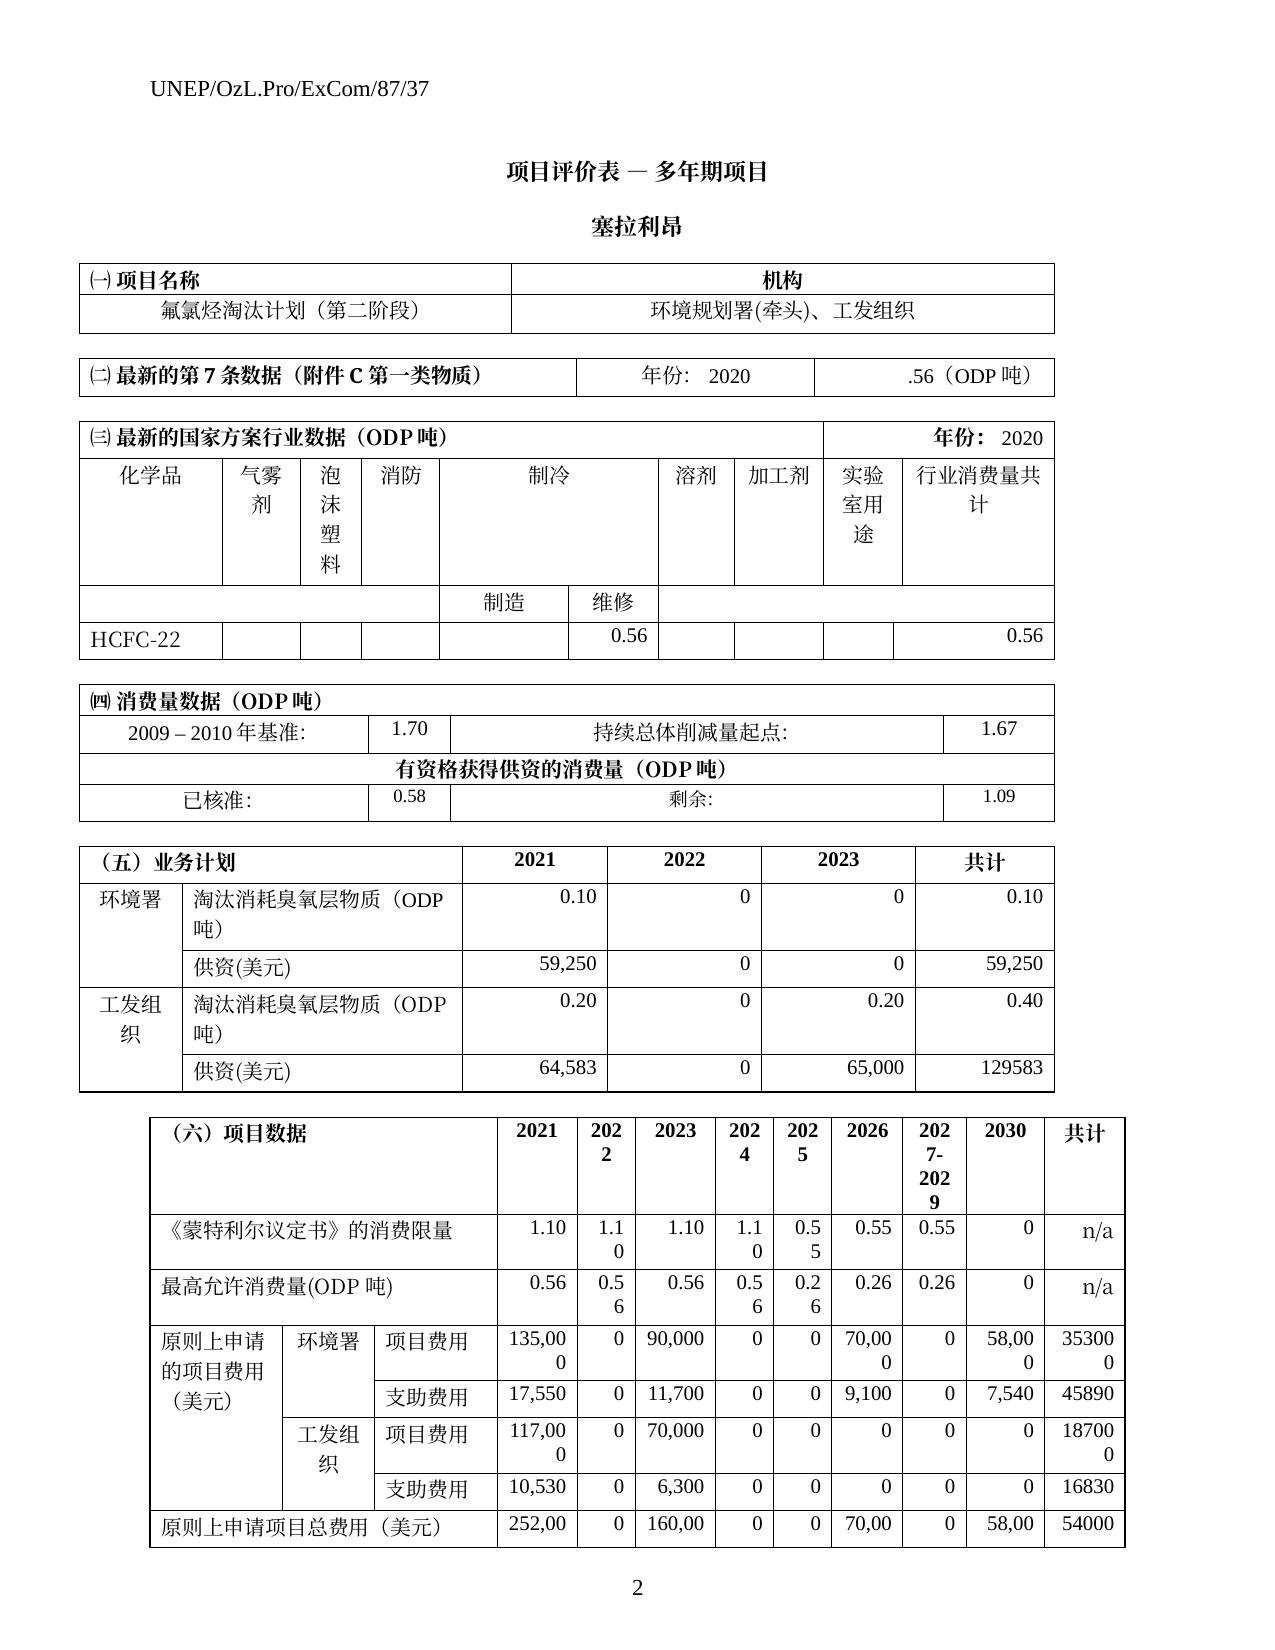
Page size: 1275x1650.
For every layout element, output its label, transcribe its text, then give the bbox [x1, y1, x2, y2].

table_cell 泡沫塑料 [301, 459, 361, 585]
table_cell 溶剂 [659, 459, 734, 585]
table_cell 0.55 [903, 1215, 966, 1269]
table_header 2021 [498, 1118, 577, 1214]
table_cell 540,000 [1045, 1511, 1124, 1547]
table_header ㈠ 项目名称 [80, 264, 511, 294]
table_cell 17,550 [498, 1381, 577, 1417]
table_cell 0.20 [762, 988, 915, 1054]
table_cell 0 [774, 1418, 831, 1473]
table_header 共计 [916, 847, 1054, 883]
table_cell 16,830 [1045, 1474, 1124, 1510]
table_cell 工发组织 [80, 988, 182, 1091]
table_cell 0 [578, 1511, 635, 1547]
table_header ㈢ 最新的国家方案行业数据（ODP吨） [80, 422, 823, 458]
table_cell 160,000 [636, 1511, 715, 1547]
table_header 2023 [762, 847, 915, 883]
table_cell 187,000 [1045, 1418, 1124, 1473]
table_cell 0 [578, 1381, 635, 1417]
table_header 2030 [967, 1118, 1044, 1214]
table_cell 0.20 [463, 988, 607, 1054]
table_cell 0 [903, 1326, 966, 1380]
table_cell 129,583 [916, 1055, 1054, 1091]
table_cell 2009 – 2010年基准： [80, 716, 368, 752]
table_cell n/a [1045, 1270, 1124, 1325]
table_cell [659, 623, 734, 659]
table_cell [362, 623, 439, 659]
table_cell 0 [716, 1511, 773, 1547]
table_cell 0 [578, 1418, 635, 1473]
table_cell 最高允许消费量(ODP 吨) [151, 1270, 497, 1325]
table_cell 0 [608, 884, 761, 950]
table_cell 0 [832, 1474, 902, 1510]
table_cell 252,000 [498, 1511, 577, 1547]
table_cell 59,250 [916, 951, 1054, 987]
table_cell 0.10 [916, 884, 1054, 950]
table_cell 0.26 [903, 1270, 966, 1325]
table_header 2027-2029 [903, 1118, 966, 1214]
table_header （六）项目数据 [151, 1118, 497, 1214]
table_cell 气雾剂 [223, 459, 300, 585]
table_cell 0 [716, 1381, 773, 1417]
table_cell 0 [578, 1326, 635, 1380]
table_cell 0 [967, 1270, 1044, 1325]
table_cell 58,000 [967, 1511, 1044, 1547]
table_cell [440, 623, 568, 659]
table_cell 0 [716, 1474, 773, 1510]
table_cell 0.55 [832, 1215, 902, 1269]
table_cell 64,583 [463, 1055, 607, 1091]
table_header 2021 [463, 847, 607, 883]
table_cell 1.10 [716, 1215, 773, 1269]
table_cell 0 [608, 988, 761, 1054]
table_cell 0.26 [832, 1270, 902, 1325]
table_cell 0 [608, 951, 761, 987]
table_header （五）业务计划 [80, 847, 462, 883]
table_header 2024 [716, 1118, 773, 1214]
table_cell 65,000 [762, 1055, 915, 1091]
table_cell 环境署 [80, 884, 182, 987]
table_cell 供资(美元) [183, 951, 462, 987]
table_cell 11,700 [636, 1381, 715, 1417]
table_cell HCFC-22 [80, 623, 222, 659]
table_cell 1.70 [369, 716, 450, 752]
table_cell 供资(美元) [183, 1055, 462, 1091]
table_header .56（ODP 吨） [815, 359, 1054, 396]
table_header 2026 [832, 1118, 902, 1214]
table_cell 0 [774, 1381, 831, 1417]
table_cell 0.56 [716, 1270, 773, 1325]
table_cell [301, 623, 361, 659]
table_cell 70,000 [832, 1511, 902, 1547]
table_cell 0.56 [578, 1270, 635, 1325]
table_cell 0 [762, 951, 915, 987]
table_cell 实验室用途 [824, 459, 902, 585]
table_cell 氟氯烃淘汰计划（第二阶段） [80, 295, 511, 333]
table_cell 10,530 [498, 1474, 577, 1510]
table_cell 0.56 [498, 1270, 577, 1325]
table_cell 117,000 [498, 1418, 577, 1473]
table_cell 0 [967, 1418, 1044, 1473]
table_cell 项目费用 [375, 1326, 497, 1380]
table_cell 135,000 [498, 1326, 577, 1380]
table_cell 1.10 [498, 1215, 577, 1269]
table_header 机构 [512, 264, 1054, 294]
table_cell 制造 [440, 586, 568, 622]
table_cell 环境规划署(牵头)、工发组织 [512, 295, 1054, 333]
table_header ㈣ 消费量数据（ODP吨） [80, 685, 1054, 715]
table_cell [80, 586, 439, 622]
table_header 2023 [636, 1118, 715, 1214]
table_cell 0.56 [569, 623, 658, 659]
table_cell 0.40 [916, 988, 1054, 1054]
table_cell 持续总体削减量起点： [451, 716, 943, 752]
table_cell 0.55 [774, 1215, 831, 1269]
table_cell 原则上申请的项目费用（美元） [151, 1326, 282, 1510]
table_cell 353,000 [1045, 1326, 1124, 1380]
table_cell 0 [774, 1326, 831, 1380]
table_header ㈡ 最新的第7条数据（附件C 第一类物质） [80, 359, 576, 396]
table_cell 0 [903, 1511, 966, 1547]
table_cell 0 [903, 1381, 966, 1417]
table_cell 0 [967, 1215, 1044, 1269]
table_cell 《蒙特利尔议定书》的消费限量 [151, 1215, 497, 1269]
table_cell 0 [967, 1474, 1044, 1510]
table_header 年份： 2020 [824, 422, 1054, 458]
table_cell 支助费用 [375, 1381, 497, 1417]
table_cell 0 [903, 1418, 966, 1473]
table_cell 0 [832, 1418, 902, 1473]
table_cell 0.56 [894, 623, 1054, 659]
table_cell 有资格获得供资的消费量（ODP吨） [80, 754, 1054, 783]
table_header 2022 [578, 1118, 635, 1214]
table_cell 0 [608, 1055, 761, 1091]
table_cell 维修 [569, 586, 658, 622]
table_cell 工发组织 [283, 1418, 374, 1510]
table_cell 7,540 [967, 1381, 1044, 1417]
table_cell 支助费用 [375, 1474, 497, 1510]
table_cell 淘汰消耗臭氧层物质（ODP吨） [183, 884, 462, 950]
text 项目评价表 — 多年期项目 [150, 154, 1125, 187]
table_cell 环境署 [283, 1326, 374, 1417]
table_header 2022 [608, 847, 761, 883]
table_cell 1.09 [944, 785, 1054, 821]
table_cell 已核准： [80, 785, 368, 821]
table_cell 1.67 [944, 716, 1054, 752]
table_cell 淘汰消耗臭氧层物质（ODP吨） [183, 988, 462, 1054]
table_cell 0.26 [774, 1270, 831, 1325]
table_cell 0 [774, 1511, 831, 1547]
table_header 年份： 2020 [577, 359, 814, 396]
table_cell 制冷 [440, 459, 658, 585]
table_cell [659, 586, 1054, 622]
table_cell [735, 623, 823, 659]
table_cell 0 [762, 884, 915, 950]
table_cell 70,000 [832, 1326, 902, 1380]
table_cell 0.56 [636, 1270, 715, 1325]
table_cell 0 [716, 1326, 773, 1380]
table_cell 0.58 [369, 785, 450, 821]
table_cell 0 [578, 1474, 635, 1510]
table_cell 6,300 [636, 1474, 715, 1510]
table_cell 9,100 [832, 1381, 902, 1417]
table_cell [824, 623, 893, 659]
table_cell 0 [774, 1474, 831, 1510]
table_cell 行业消费量共计 [903, 459, 1054, 585]
table_cell 0.10 [463, 884, 607, 950]
table_cell 1.10 [636, 1215, 715, 1269]
table_header 2025 [774, 1118, 831, 1214]
table_cell 0 [716, 1418, 773, 1473]
table_cell 59,250 [463, 951, 607, 987]
table_cell 原则上申请项目总费用（美元） [151, 1511, 497, 1547]
text 塞拉利昂 [150, 208, 1125, 241]
table_cell 项目费用 [375, 1418, 497, 1473]
table_cell 1.10 [578, 1215, 635, 1269]
table_cell 58,000 [967, 1326, 1044, 1380]
table_cell 70,000 [636, 1418, 715, 1473]
table_cell 0 [903, 1474, 966, 1510]
table_cell 加工剂 [735, 459, 823, 585]
table_cell 剩余： [451, 785, 943, 821]
table_cell [223, 623, 300, 659]
table_cell 90,000 [636, 1326, 715, 1380]
table_cell 45,890 [1045, 1381, 1124, 1417]
table_header 共计 [1045, 1118, 1124, 1214]
table_cell 化学品 [80, 459, 222, 585]
table_cell 消防 [362, 459, 439, 585]
table_cell n/a [1045, 1215, 1124, 1269]
